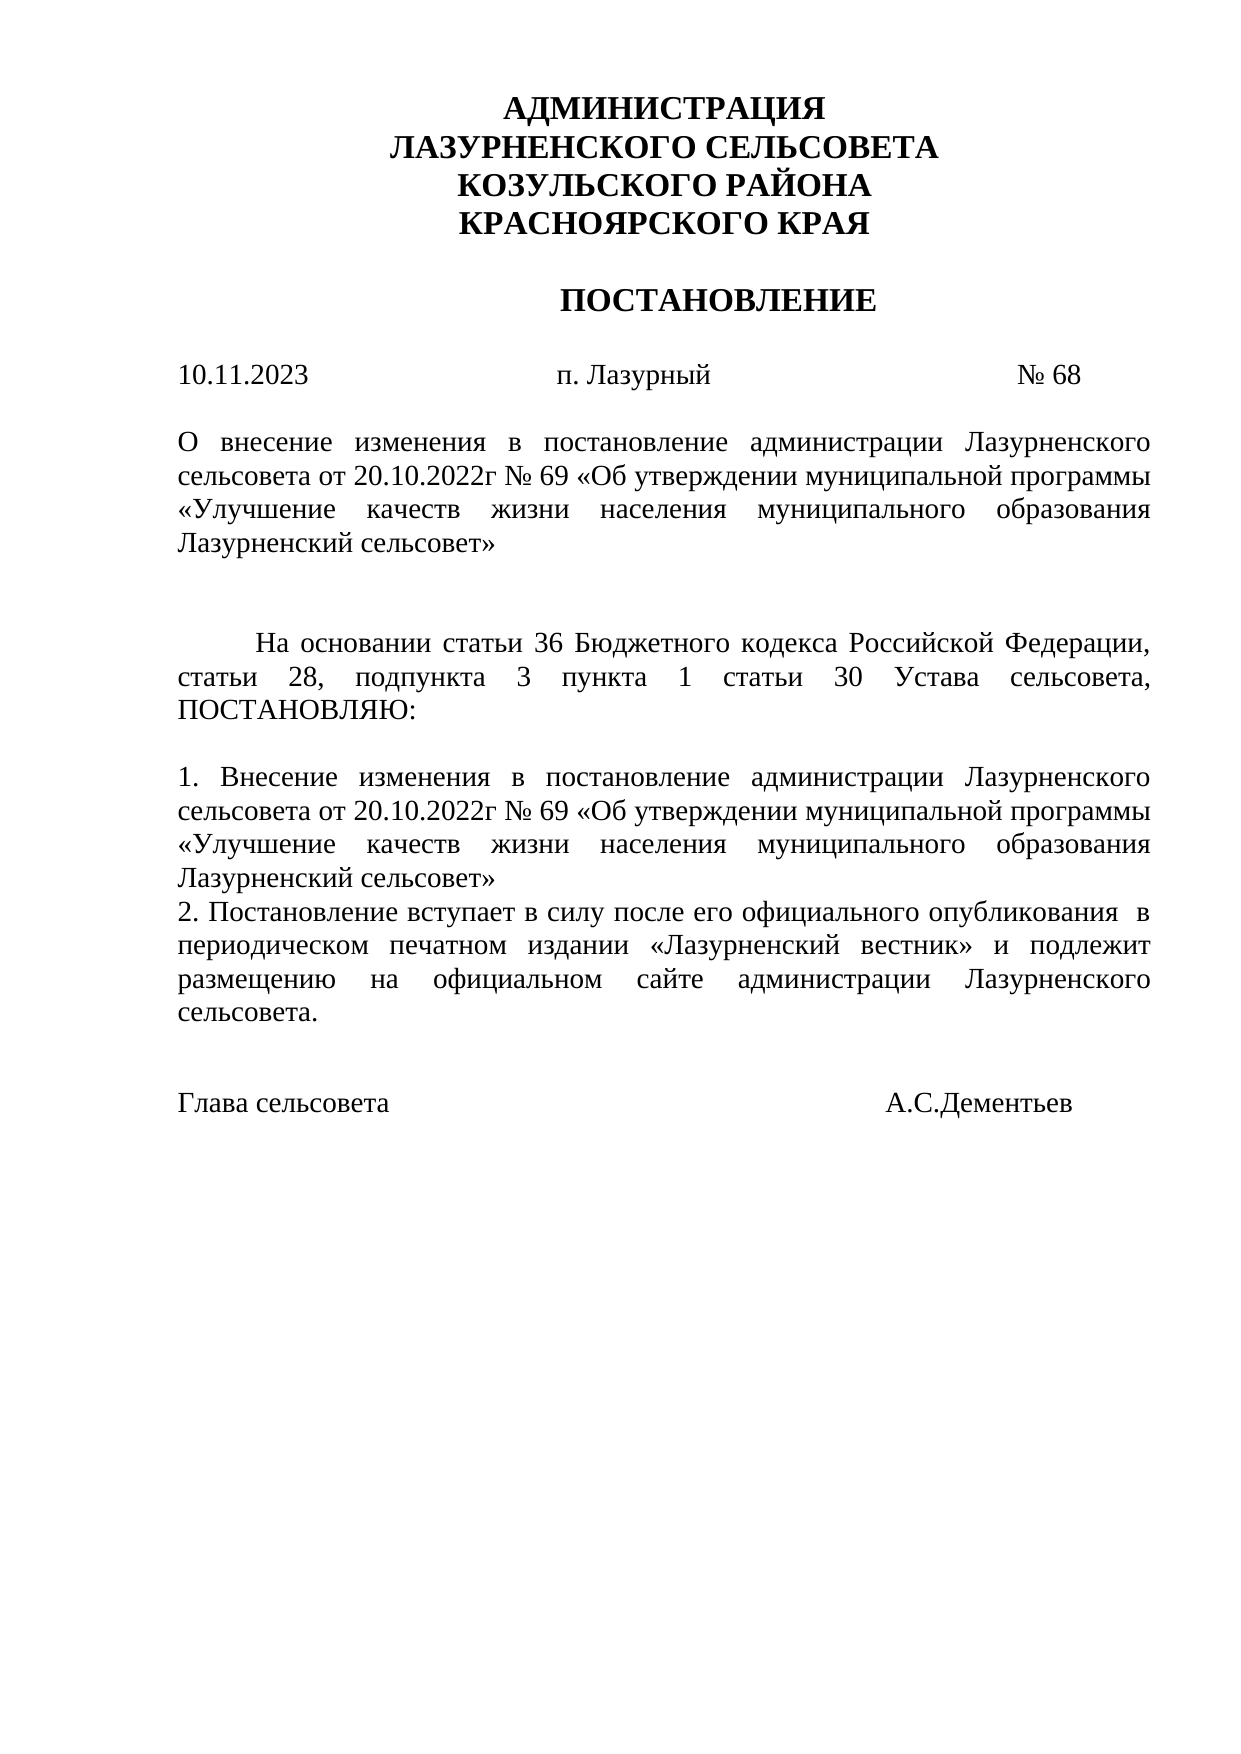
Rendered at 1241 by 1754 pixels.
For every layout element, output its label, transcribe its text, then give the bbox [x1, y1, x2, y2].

text Глава сельсовета А.С.Дементьев [177, 1085, 1152, 1119]
text 2. Постановление вступает в силу после его официального опубликования в периодическом печатном издании «Лазурненский вестник» и подлежит размещению на официальном сайте администрации Лазурненского сельсовета. [177, 894, 1152, 1028]
text 10.11.2023 п. Лазурный № 68 [177, 357, 1152, 391]
title ЛАЗУРНЕНСКОГО СЕЛЬСОВЕТА [177, 127, 1152, 165]
text О внесение изменения в постановление администрации Лазурненского сельсовета от 20.10.2022г № 69 «Об утверждении муниципальной программы «Улучшение качеств жизни населения муниципального образования Лазурненский сельсовет» [177, 424, 1152, 558]
title АДМИНИСТРАЦИЯ [177, 89, 1152, 127]
title КОЗУЛЬСКОГО РАЙОНА [177, 165, 1152, 204]
text 1. Внесение изменения в постановление администрации Лазурненского сельсовета от 20.10.2022г № 69 «Об утверждении муниципальной программы «Улучшение качеств жизни населения муниципального образования Лазурненский сельсовет» [177, 759, 1152, 894]
title КРАСНОЯРСКОГО КРАЯ [177, 204, 1152, 242]
text На основании статьи 36 Бюджетного кодекса Российской Федерации, статьи 28, подпункта 3 пункта 1 статьи 30 Устава сельсовета, ПОСТАНОВЛЯЮ: [177, 625, 1152, 726]
title ПОСТАНОВЛЕНИЕ [177, 280, 1152, 319]
